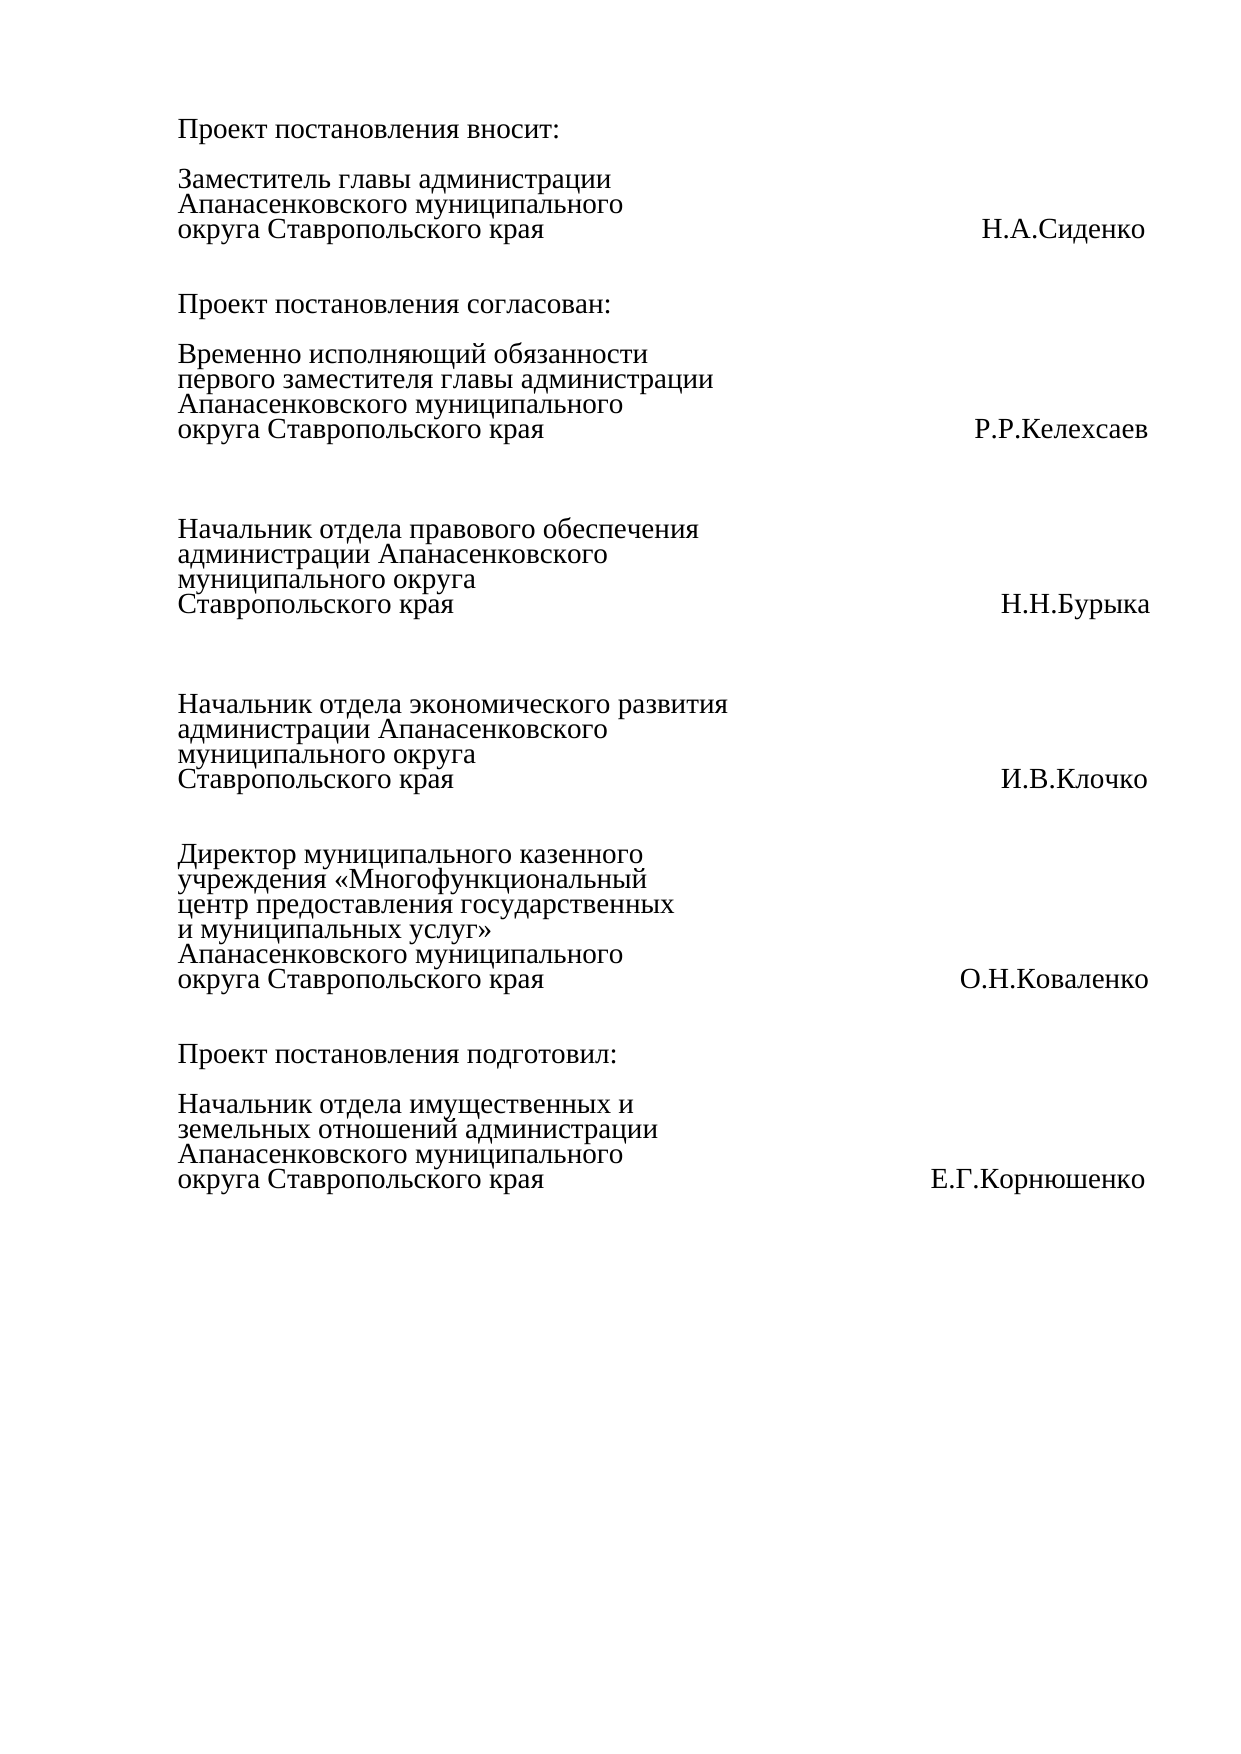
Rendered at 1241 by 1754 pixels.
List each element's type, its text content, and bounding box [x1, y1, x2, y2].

text Начальник отдела правового обеспечения [177, 518, 1152, 543]
text учреждения «Многофункциональный [442, 868, 1152, 893]
text округа Ставропольского края Е.Г.Корнюшенко [177, 1168, 1152, 1193]
text Начальник отдела экономического развития [177, 693, 1152, 718]
text администрации Апанасенковского [177, 543, 1152, 568]
text земельных отношений администрации [177, 1118, 1152, 1143]
text Директор муниципального казенного [177, 843, 1152, 868]
text Временно исполняющий обязанности [177, 343, 1152, 368]
text муниципального округа [177, 568, 1152, 593]
text муниципального округа [177, 743, 1152, 768]
text администрации Апанасенковского [177, 718, 1152, 743]
text Ставропольского края И.В.Клочко [177, 768, 1152, 793]
text и муниципальных услуг» [177, 918, 1152, 943]
text первого заместителя главы администрации [177, 368, 1152, 393]
text округа Ставропольского края Р.Р.Келехсаев [177, 418, 1152, 443]
text Начальник отдела имущественных и [177, 1093, 1152, 1118]
text Заместитель главы администрации [177, 168, 1152, 193]
text Апанасенковского муниципального [177, 943, 1152, 968]
text Ставропольского края Н.Н.Бурыка [177, 593, 1152, 618]
text Апанасенковского муниципального [177, 393, 1152, 418]
text Апанасенковского муниципального [177, 1143, 1152, 1168]
text учреждения «Многофункциональный [177, 868, 439, 893]
text округа Ставропольского края Н.А.Сиденко [177, 218, 1152, 243]
text Проект постановления согласован: [177, 293, 1152, 318]
text Проект постановления вносит: [177, 118, 1152, 143]
text центр предоставления государственных [177, 893, 1152, 918]
text Проект постановления подготовил: [177, 1043, 1152, 1068]
text Апанасенковского муниципального [177, 193, 1152, 218]
text округа Ставропольского края О.Н.Коваленко [177, 968, 1152, 993]
